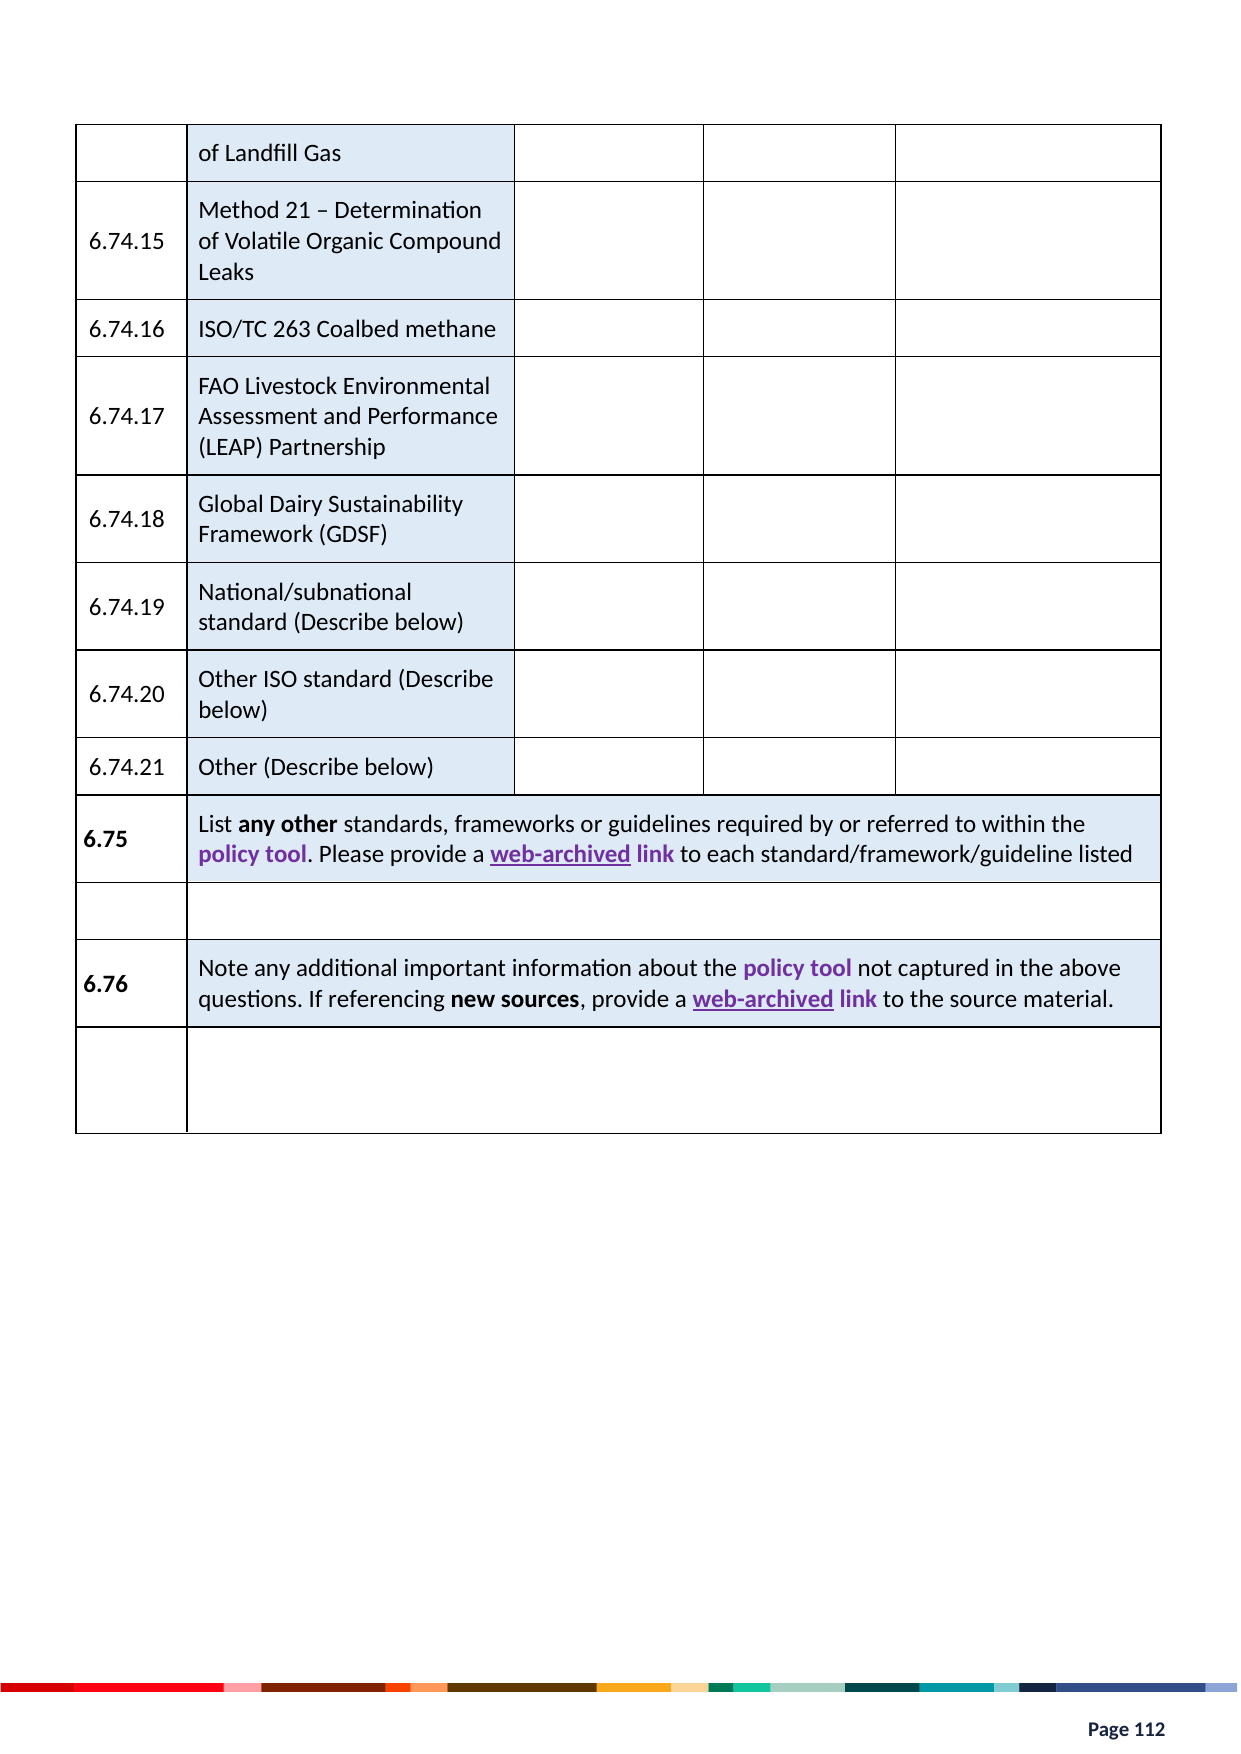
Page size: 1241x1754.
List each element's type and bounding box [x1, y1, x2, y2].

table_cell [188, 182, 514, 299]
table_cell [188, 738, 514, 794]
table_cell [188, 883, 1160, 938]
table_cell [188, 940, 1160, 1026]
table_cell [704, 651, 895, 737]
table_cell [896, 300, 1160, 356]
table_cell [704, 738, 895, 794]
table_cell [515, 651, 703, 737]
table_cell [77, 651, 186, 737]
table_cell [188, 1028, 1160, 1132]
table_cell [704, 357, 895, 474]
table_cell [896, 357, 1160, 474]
picture [0, 1683, 1236, 1692]
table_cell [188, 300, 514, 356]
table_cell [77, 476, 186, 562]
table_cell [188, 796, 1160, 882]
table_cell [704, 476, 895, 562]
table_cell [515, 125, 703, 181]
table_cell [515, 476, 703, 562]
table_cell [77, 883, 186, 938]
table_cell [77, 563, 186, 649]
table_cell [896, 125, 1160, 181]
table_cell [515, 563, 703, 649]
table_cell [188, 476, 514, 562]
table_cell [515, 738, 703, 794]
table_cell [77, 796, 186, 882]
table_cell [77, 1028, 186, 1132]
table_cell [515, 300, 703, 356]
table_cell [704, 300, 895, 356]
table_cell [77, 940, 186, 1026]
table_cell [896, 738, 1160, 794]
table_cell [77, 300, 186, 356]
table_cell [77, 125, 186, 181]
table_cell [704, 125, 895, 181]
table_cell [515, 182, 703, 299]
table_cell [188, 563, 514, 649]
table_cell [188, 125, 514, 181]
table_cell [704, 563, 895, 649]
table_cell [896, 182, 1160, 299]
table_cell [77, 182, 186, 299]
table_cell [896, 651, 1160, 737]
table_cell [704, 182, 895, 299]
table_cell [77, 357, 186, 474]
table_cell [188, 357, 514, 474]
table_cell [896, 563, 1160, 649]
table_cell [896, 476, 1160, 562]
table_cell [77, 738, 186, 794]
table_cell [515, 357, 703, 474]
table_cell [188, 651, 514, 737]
